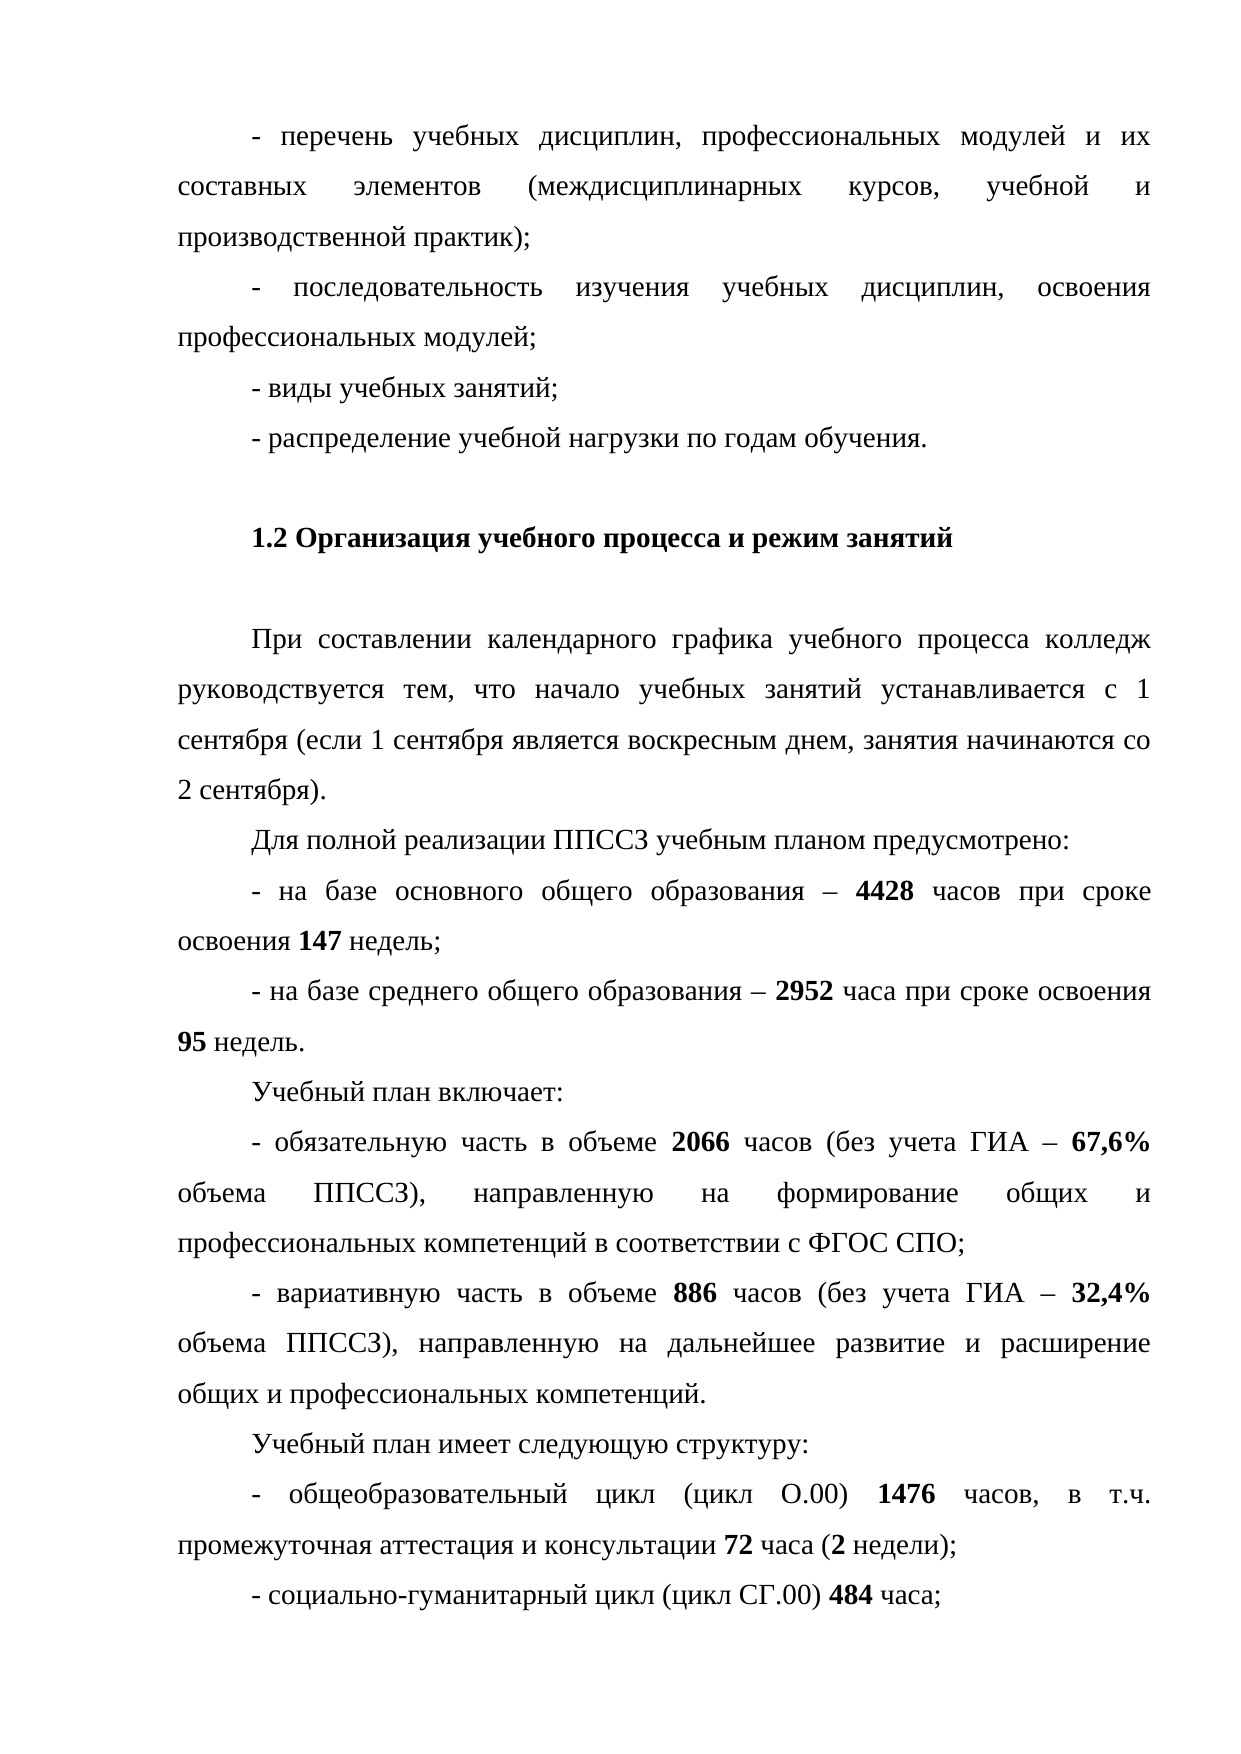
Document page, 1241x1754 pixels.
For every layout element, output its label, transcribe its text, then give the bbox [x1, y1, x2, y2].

text Учебный план имеет следующую структуру: [177, 1426, 1152, 1460]
text - социально-гуманитарный цикл (цикл СГ.00) 484 часа; [177, 1577, 1152, 1611]
text 1.2 Организация учебного процесса и режим занятий [177, 521, 1152, 554]
text - перечень учебных дисциплин, профессиональных модулей и их составных элементов (междисциплинарных курсов, учебной и производственной практик); [177, 118, 1152, 252]
text - вариативную часть в объеме 886 часов (без учета ГИА – 32,4% объема ППССЗ), направленную на дальнейшее развитие и расширение общих и профессиональных компетенций. [177, 1275, 1152, 1409]
text - обязательную часть в объеме 2066 часов (без учета ГИА – 67,6% объема ППССЗ), направленную на формирование общих и профессиональных компетенций в соответствии с ФГОС СПО; [177, 1124, 1152, 1258]
text - общеобразовательный цикл (цикл О.00) 1476 часов, в т.ч. промежуточная аттестация и консультации 72 часа (2 недели); [177, 1477, 1152, 1560]
text - на базе основного общего образования – 4428 часов при сроке освоения 147 недель; [177, 873, 1152, 957]
text - последовательность изучения учебных дисциплин, освоения профессиональных модулей; [177, 269, 1152, 353]
text Для полной реализации ППССЗ учебным планом предусмотрено: [177, 822, 1152, 856]
text - на базе среднего общего образования – 2952 часа при сроке освоения 95 недель. [177, 973, 1152, 1057]
text - распределение учебной нагрузки по годам обучения. [177, 420, 1152, 453]
text При составлении календарного графика учебного процесса колледж руководствуется тем, что начало учебных занятий устанавливается с 1 сентября (если 1 сентября является воскресным днем, занятия начинаются со 2 сентября). [177, 621, 1152, 806]
text - виды учебных занятий; [177, 370, 1152, 403]
text Учебный план включает: [177, 1074, 1152, 1108]
